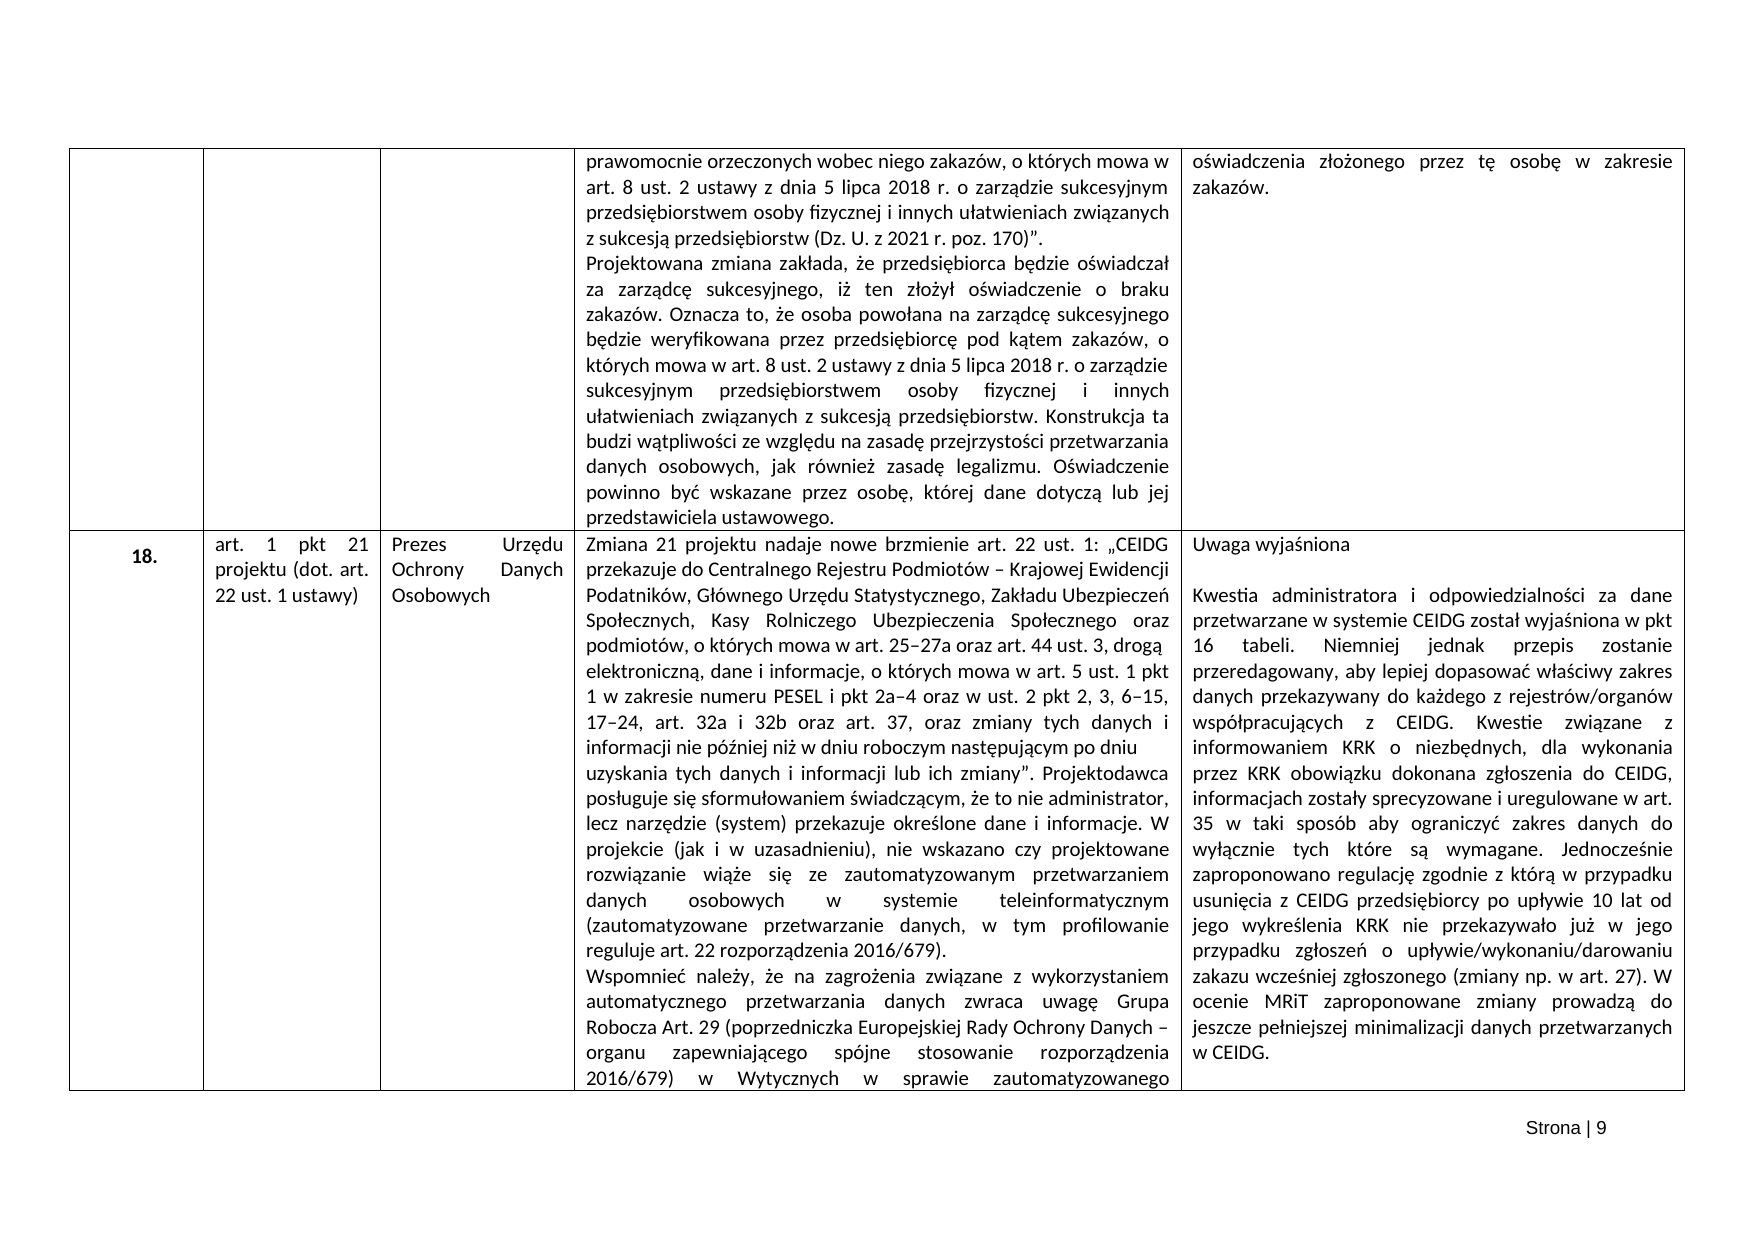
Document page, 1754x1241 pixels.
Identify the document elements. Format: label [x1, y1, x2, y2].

table_cell [1182, 531, 1684, 1090]
table_cell [575, 531, 1181, 1090]
table_cell [575, 149, 1181, 530]
table_cell [70, 531, 203, 1090]
table_cell [381, 531, 574, 1090]
table_cell [204, 149, 380, 530]
table_cell [381, 149, 574, 530]
table_cell [70, 149, 203, 530]
table_cell [1182, 149, 1684, 530]
table_cell [204, 531, 380, 1090]
